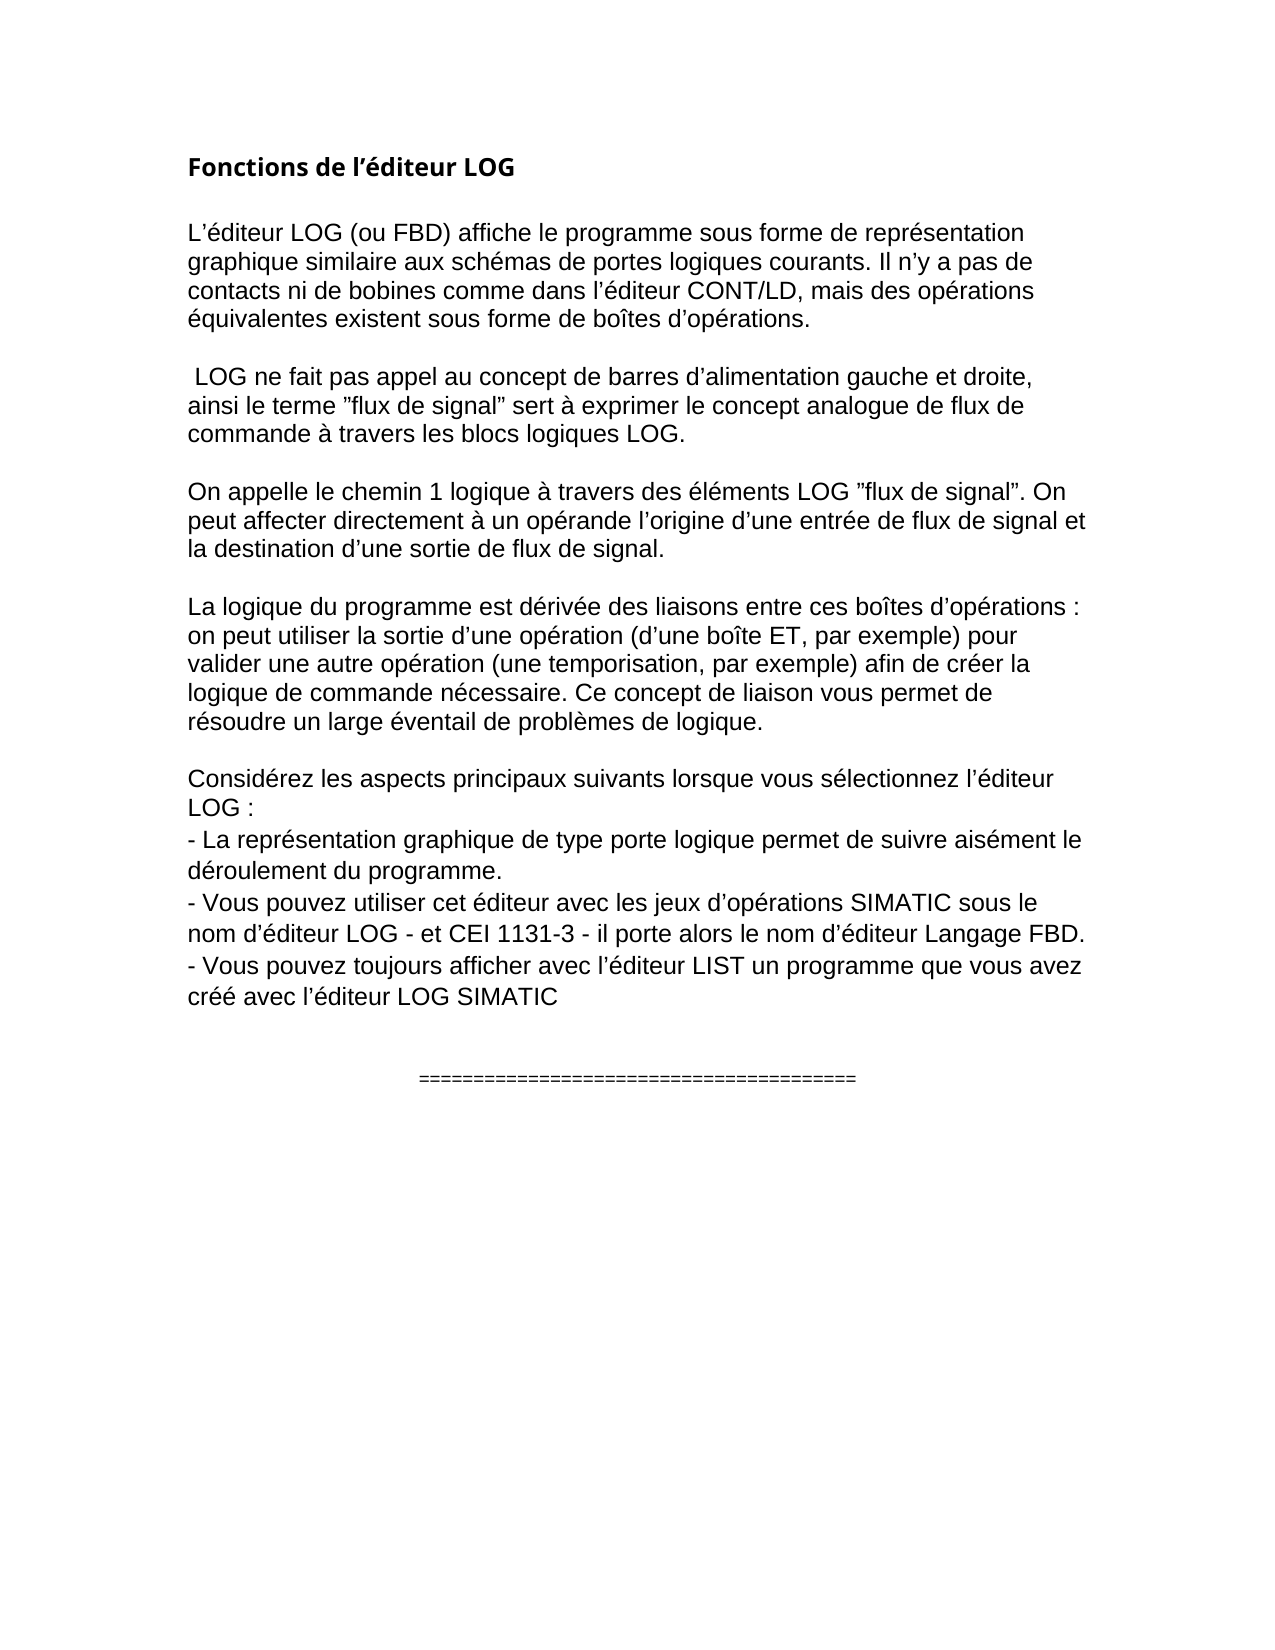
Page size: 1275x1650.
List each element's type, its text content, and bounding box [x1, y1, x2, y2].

text Considérez les aspects principaux suivants lorsque vous sélectionnez l’éditeur LOG : [187, 764, 1087, 822]
text - Vous pouvez utiliser cet éditeur avec les jeux d’opérations SIMATIC sous le nom d’éditeur LOG - et CEI 1131-3 - il porte alors le nom d’éditeur Langage FBD. [187, 885, 1087, 947]
text ======================================== [187, 1068, 1087, 1089]
text - Vous pouvez toujours afficher avec l’éditeur LIST un programme que vous avez créé avec l’éditeur LOG SIMATIC [187, 947, 1087, 1010]
text On appelle le chemin 1 logique à travers des éléments LOG ”flux de signal”. On peut affecter directement à un opérande l’origine d’une entrée de flux de signal et la destination d’une sortie de flux de signal. [187, 477, 1087, 563]
text - La représentation graphique de type porte logique permet de suivre aisément le déroulement du programme. [187, 822, 1087, 885]
text LOG ne fait pas appel au concept de barres d’alimentation gauche et droite, ainsi le terme ”flux de signal” sert à exprimer le concept analogue de flux de commande à travers les blocs logiques LOG. [187, 362, 1087, 448]
text Fonctions de l’éditeur LOG [187, 150, 1087, 184]
text L’éditeur LOG (ou FBD) affiche le programme sous forme de représentation graphique similaire aux schémas de portes logiques courants. Il n’y a pas de contacts ni de bobines comme dans l’éditeur CONT/LD, mais des opérations équivalentes existent sous forme de boîtes d’opérations. [187, 218, 1087, 333]
text La logique du programme est dérivée des liaisons entre ces boîtes d’opérations : on peut utiliser la sortie d’une opération (d’une boîte ET, par exemple) pour valider une autre opération (une temporisation, par exemple) afin de créer la logique de commande nécessaire. Ce concept de liaison vous permet de résoudre un large éventail de problèmes de logique. [187, 592, 1087, 736]
